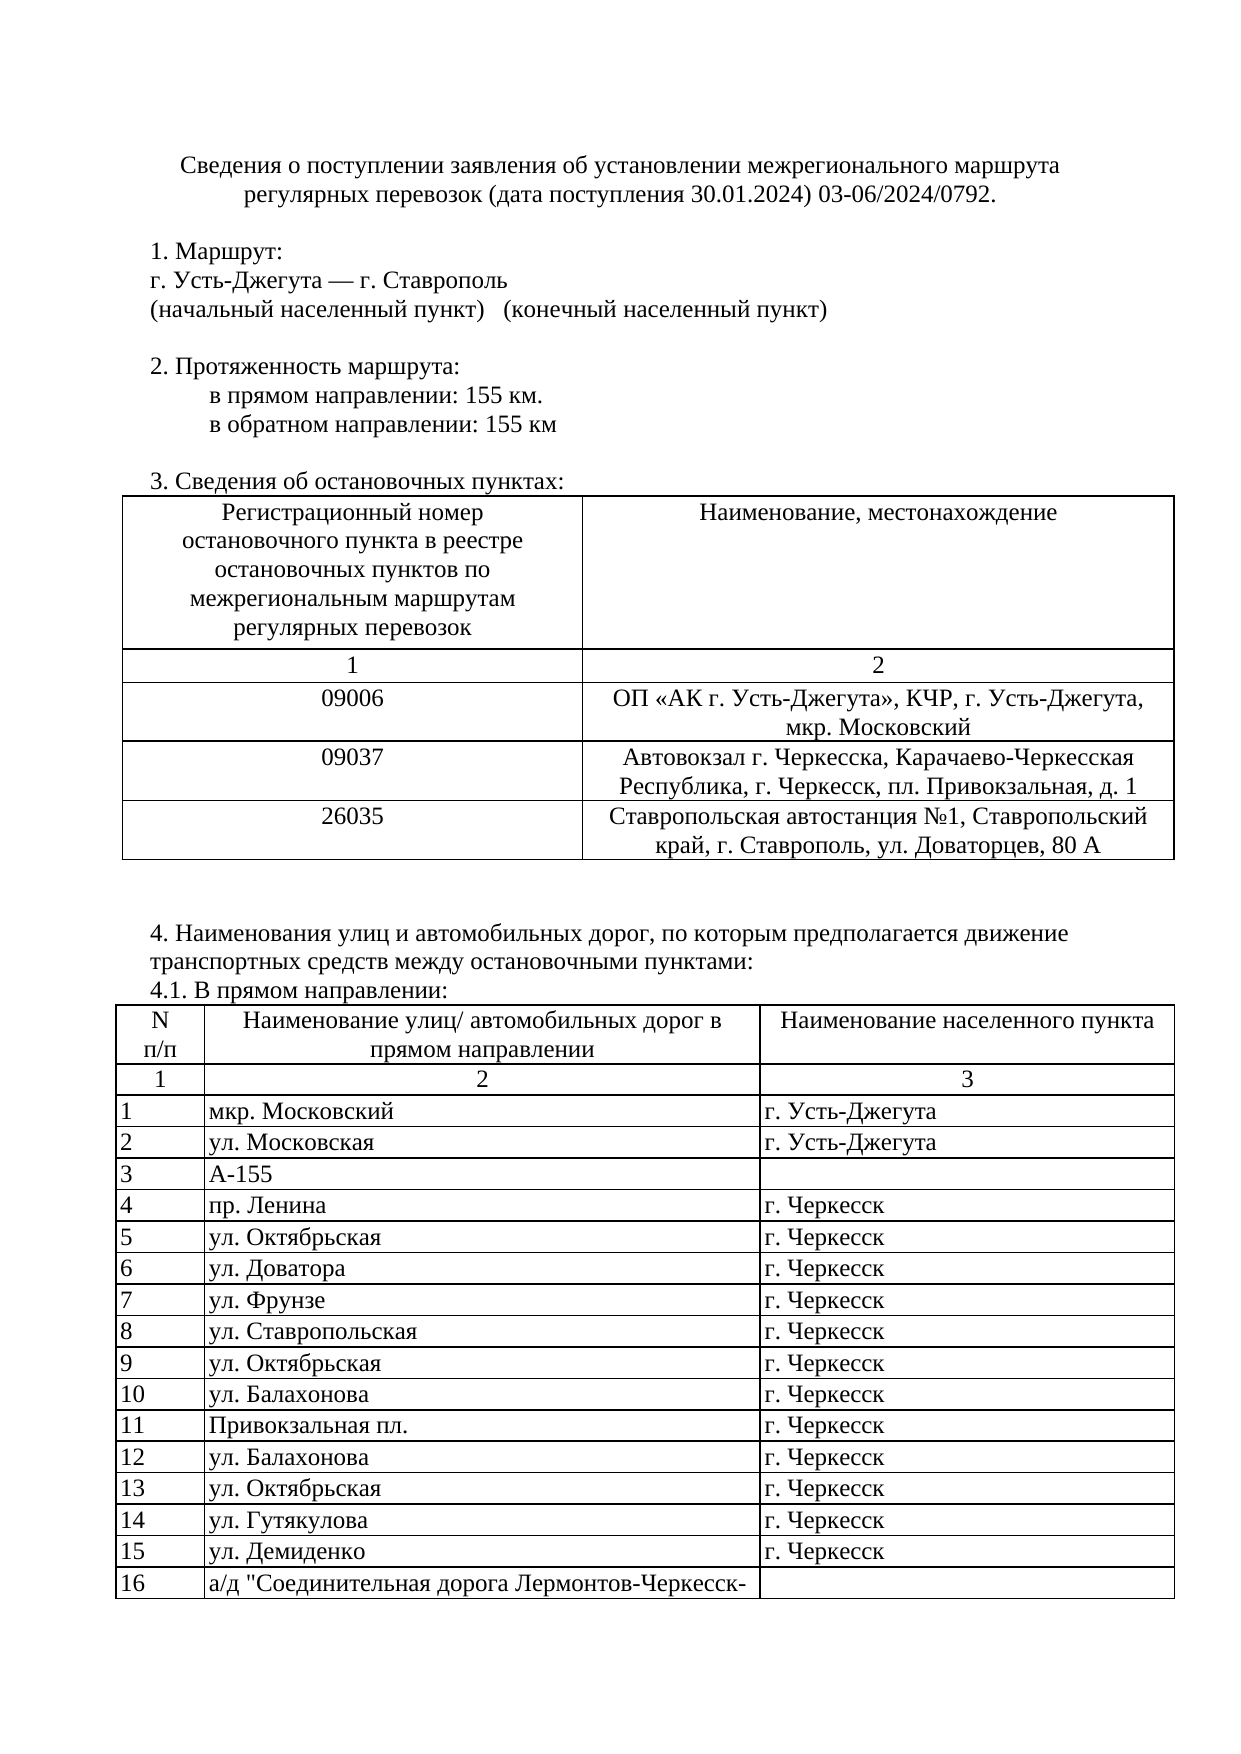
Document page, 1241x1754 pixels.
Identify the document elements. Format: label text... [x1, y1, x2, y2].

table_header N п/п [117, 1006, 204, 1063]
table_cell 1 [117, 1096, 204, 1126]
table_cell [761, 1159, 1174, 1189]
text 4.1. В прямом направлении: [150, 975, 1090, 1004]
table_cell ул. Октябрьская [205, 1222, 759, 1252]
table_cell г. Усть-Джегута [761, 1096, 1174, 1126]
table_header Регистрационный номер остановочного пункта в реестре остановочных пунктов по межрегиональным маршрутам регулярных перевозок [123, 497, 582, 648]
table_cell ул. Московская [205, 1127, 759, 1157]
table_cell г. Черкесск [761, 1505, 1174, 1535]
text 1. Маршрут: [150, 236, 1090, 265]
table_cell 26035 [123, 801, 582, 858]
table_cell 9 [117, 1348, 204, 1377]
table_cell ул. Октябрьская [205, 1348, 759, 1377]
table_cell 11 [117, 1411, 204, 1440]
text Сведения о поступлении заявления об установлении межрегионального маршрута регулярных перевозок (дата поступления 30.01.2024) 03-06/2024/0792. [150, 150, 1090, 207]
table_cell пр. Ленина [205, 1190, 759, 1220]
table_cell ул. Ставропольская [205, 1316, 759, 1346]
table_cell ул. Фрунзе [205, 1285, 759, 1314]
table_cell г. Черкесск [761, 1473, 1174, 1503]
table_cell г. Черкесск [761, 1316, 1174, 1346]
table_header Наименование, местонахождение [583, 497, 1173, 648]
table_cell 4 [117, 1190, 204, 1220]
table_cell г. Черкесск [761, 1253, 1174, 1283]
table_header Наименование населенного пункта [761, 1006, 1174, 1063]
table_cell г. Черкесск [761, 1222, 1174, 1252]
table_cell 5 [117, 1222, 204, 1252]
table_cell ул. Балахонова [205, 1379, 759, 1409]
table_cell ул. Октябрьская [205, 1473, 759, 1503]
table_cell ул. Доватора [205, 1253, 759, 1283]
table_cell 13 [117, 1473, 204, 1503]
table_cell 1 [117, 1065, 204, 1094]
table_cell г. Черкесск [761, 1285, 1174, 1314]
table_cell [205, 1568, 759, 1598]
table_cell ул. Балахонова [205, 1442, 759, 1472]
table_cell 2 [583, 650, 1173, 681]
table_cell 2 [117, 1127, 204, 1157]
text 4. Наименования улиц и автомобильных дорог, по которым предполагается движение транспортных средств между остановочными пунктами: [150, 918, 1090, 975]
table_cell мкр. Московский [205, 1096, 759, 1126]
table_cell Привокзальная пл. [205, 1411, 759, 1440]
table_cell 09037 [123, 742, 582, 799]
table_cell г. Черкесск [761, 1442, 1174, 1472]
table_cell А-155 [205, 1159, 759, 1189]
table_cell 3 [761, 1065, 1174, 1094]
table_cell 8 [117, 1316, 204, 1346]
text в прямом направлении: 155 км. [150, 380, 1090, 409]
table_header Наименование улиц/ автомобильных дорог в прямом направлении [205, 1006, 759, 1063]
table_cell г. Черкесск [761, 1190, 1174, 1220]
table_cell 10 [117, 1379, 204, 1409]
text в обратном направлении: 155 км [150, 409, 1090, 437]
table_cell ОП «АК г. Усть-Джегута», КЧР, г. Усть-Джегута, мкр. Московский [583, 683, 1173, 740]
table_cell Автовокзал г. Черкесска, Карачаево-Черкесская Республика, г. Черкесск, пл. Привокзальная, д. 1 [583, 742, 1173, 799]
table_cell 7 [117, 1285, 204, 1314]
table_cell Ставропольская автостанция №1, Ставропольский край, г. Ставрополь, ул. Доваторцев, 80 А [583, 801, 1173, 858]
table_cell 09006 [123, 683, 582, 740]
table_cell 12 [117, 1442, 204, 1472]
table_cell 15 [117, 1536, 204, 1566]
text 3. Сведения об остановочных пунктах: [150, 466, 1090, 495]
table_cell г. Черкесск [761, 1536, 1174, 1566]
table_cell 16 [117, 1568, 204, 1598]
text 2. Протяженность маршрута: [150, 351, 1090, 380]
table_cell г. Черкесск [761, 1348, 1174, 1377]
table_cell 6 [117, 1253, 204, 1283]
table_cell [761, 1568, 1174, 1598]
table_cell 2 [205, 1065, 759, 1094]
text (начальный населенный пункт) (конечный населенный пункт) [150, 294, 1090, 322]
table_cell 1 [123, 650, 582, 681]
table_cell ул. Гутякулова [205, 1505, 759, 1535]
table_cell 14 [117, 1505, 204, 1535]
table_cell г. Черкесск [761, 1411, 1174, 1440]
table_cell 3 [117, 1159, 204, 1189]
table_cell ул. Демиденко [205, 1536, 759, 1566]
text г. Усть-Джегута — г. Ставрополь [150, 265, 1090, 294]
table_cell г. Усть-Джегута [761, 1127, 1174, 1157]
table_cell г. Черкесск [761, 1379, 1174, 1409]
